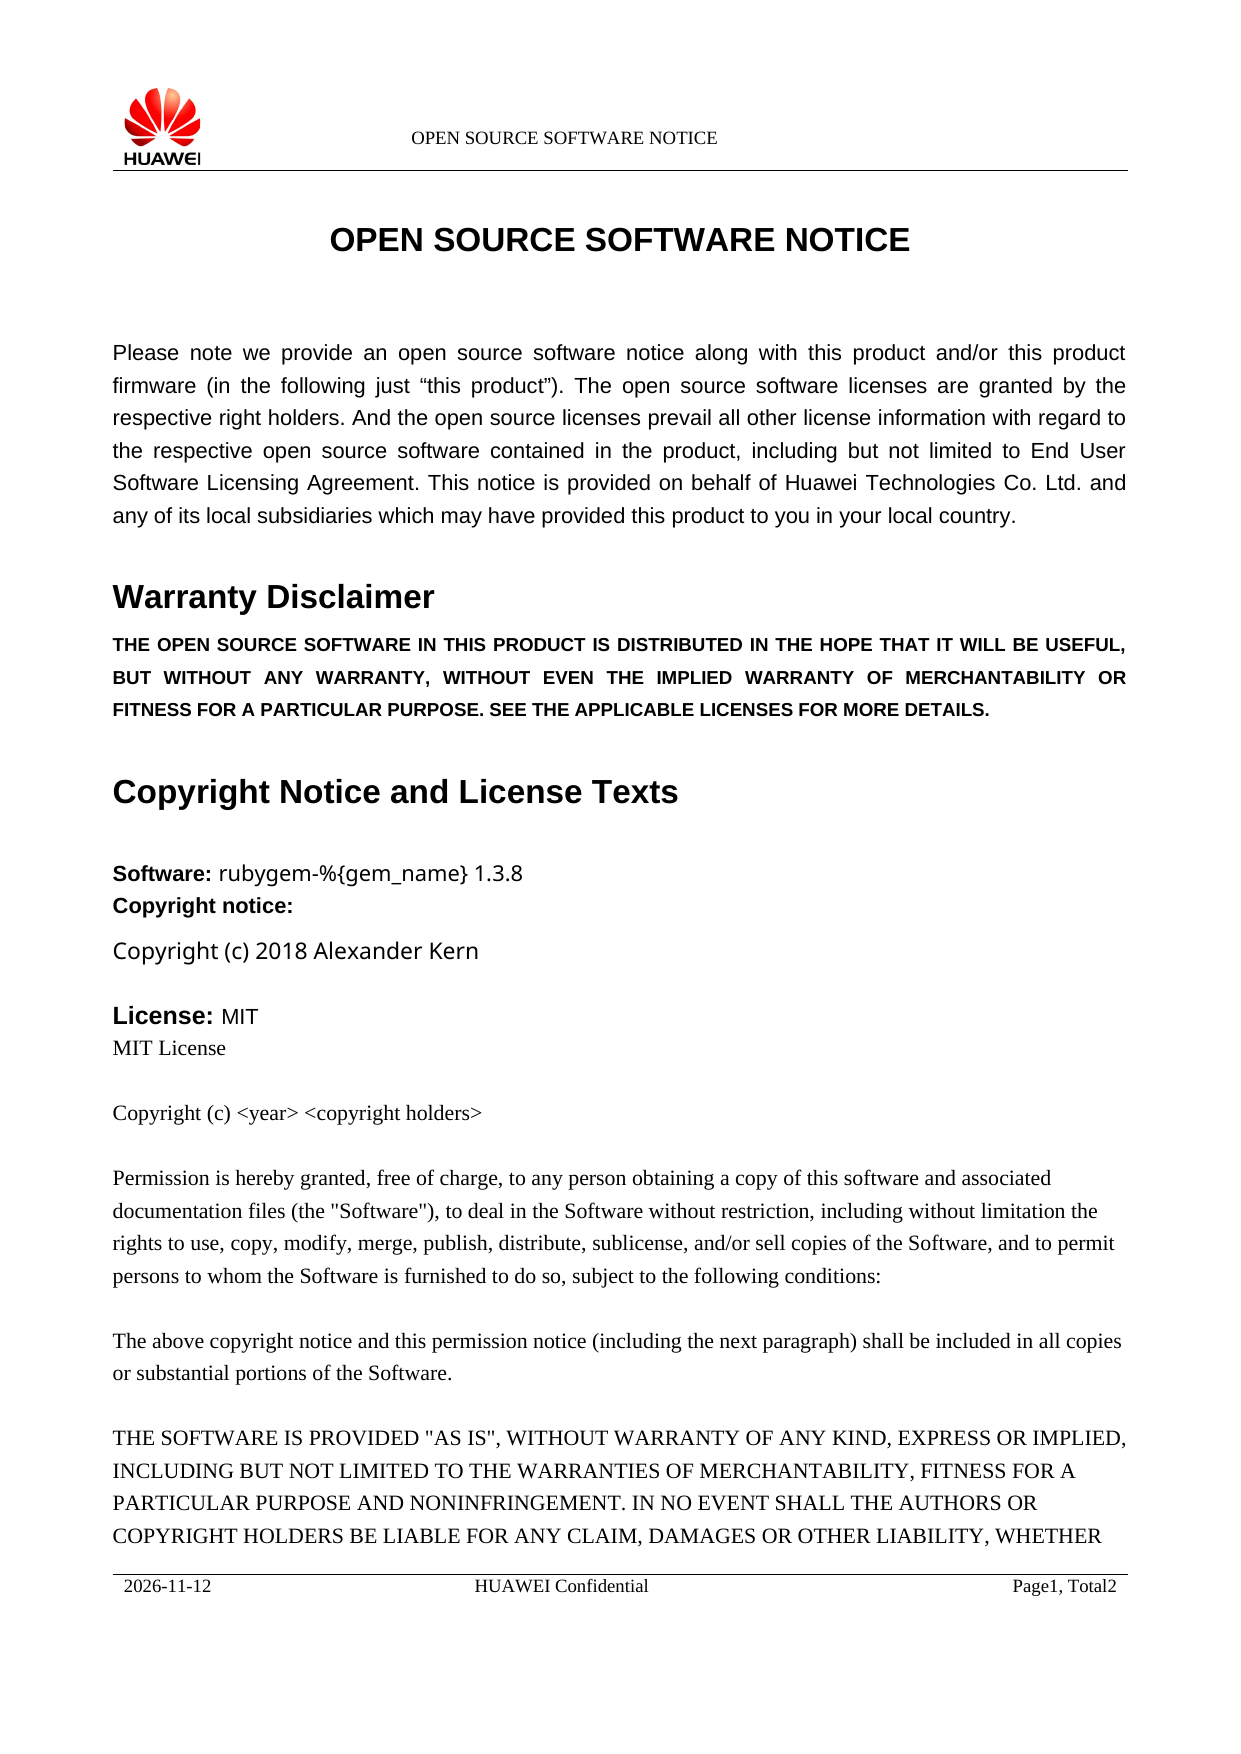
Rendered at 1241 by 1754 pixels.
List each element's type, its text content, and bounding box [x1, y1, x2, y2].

text Copyright notice: [112, 889, 1128, 921]
title Software: rubygem-%{gem_name} 1.3.8 [112, 856, 1128, 889]
text Please note we provide an open source software notice along with this product and/or this product firmware (in the following just “this product”). The open source software licenses are granted by the respective right holders. And the open source licenses prevail all other license information with regard to the respective open source software contained in the product, including but not limited to End User Software Licensing Agreement. This notice is provided on behalf of Huawei Technologies Co. Ltd. and any of its local subsidiaries which may have provided this product to you in your local country. [112, 336, 1128, 531]
picture [124, 88, 201, 165]
text Copyright Notice and License Texts [112, 759, 1128, 824]
text The open source software in this product is distributed in the hope that it will be useful, but WITHOUT ANY WARRANTY, without even the implied warranty of MERCHANTABILITY or FITNESS FOR A PARTICULAR PURPOSE. See the applicable licenses for more details. [112, 629, 1128, 726]
text License: MIT [112, 999, 1128, 1031]
text OPEN SOURCE SOFTWARE NOTICE [112, 206, 1128, 271]
text Warranty Disclaimer [112, 564, 1128, 629]
text Copyright (c) 2018 Alexander Kern [112, 934, 1128, 999]
